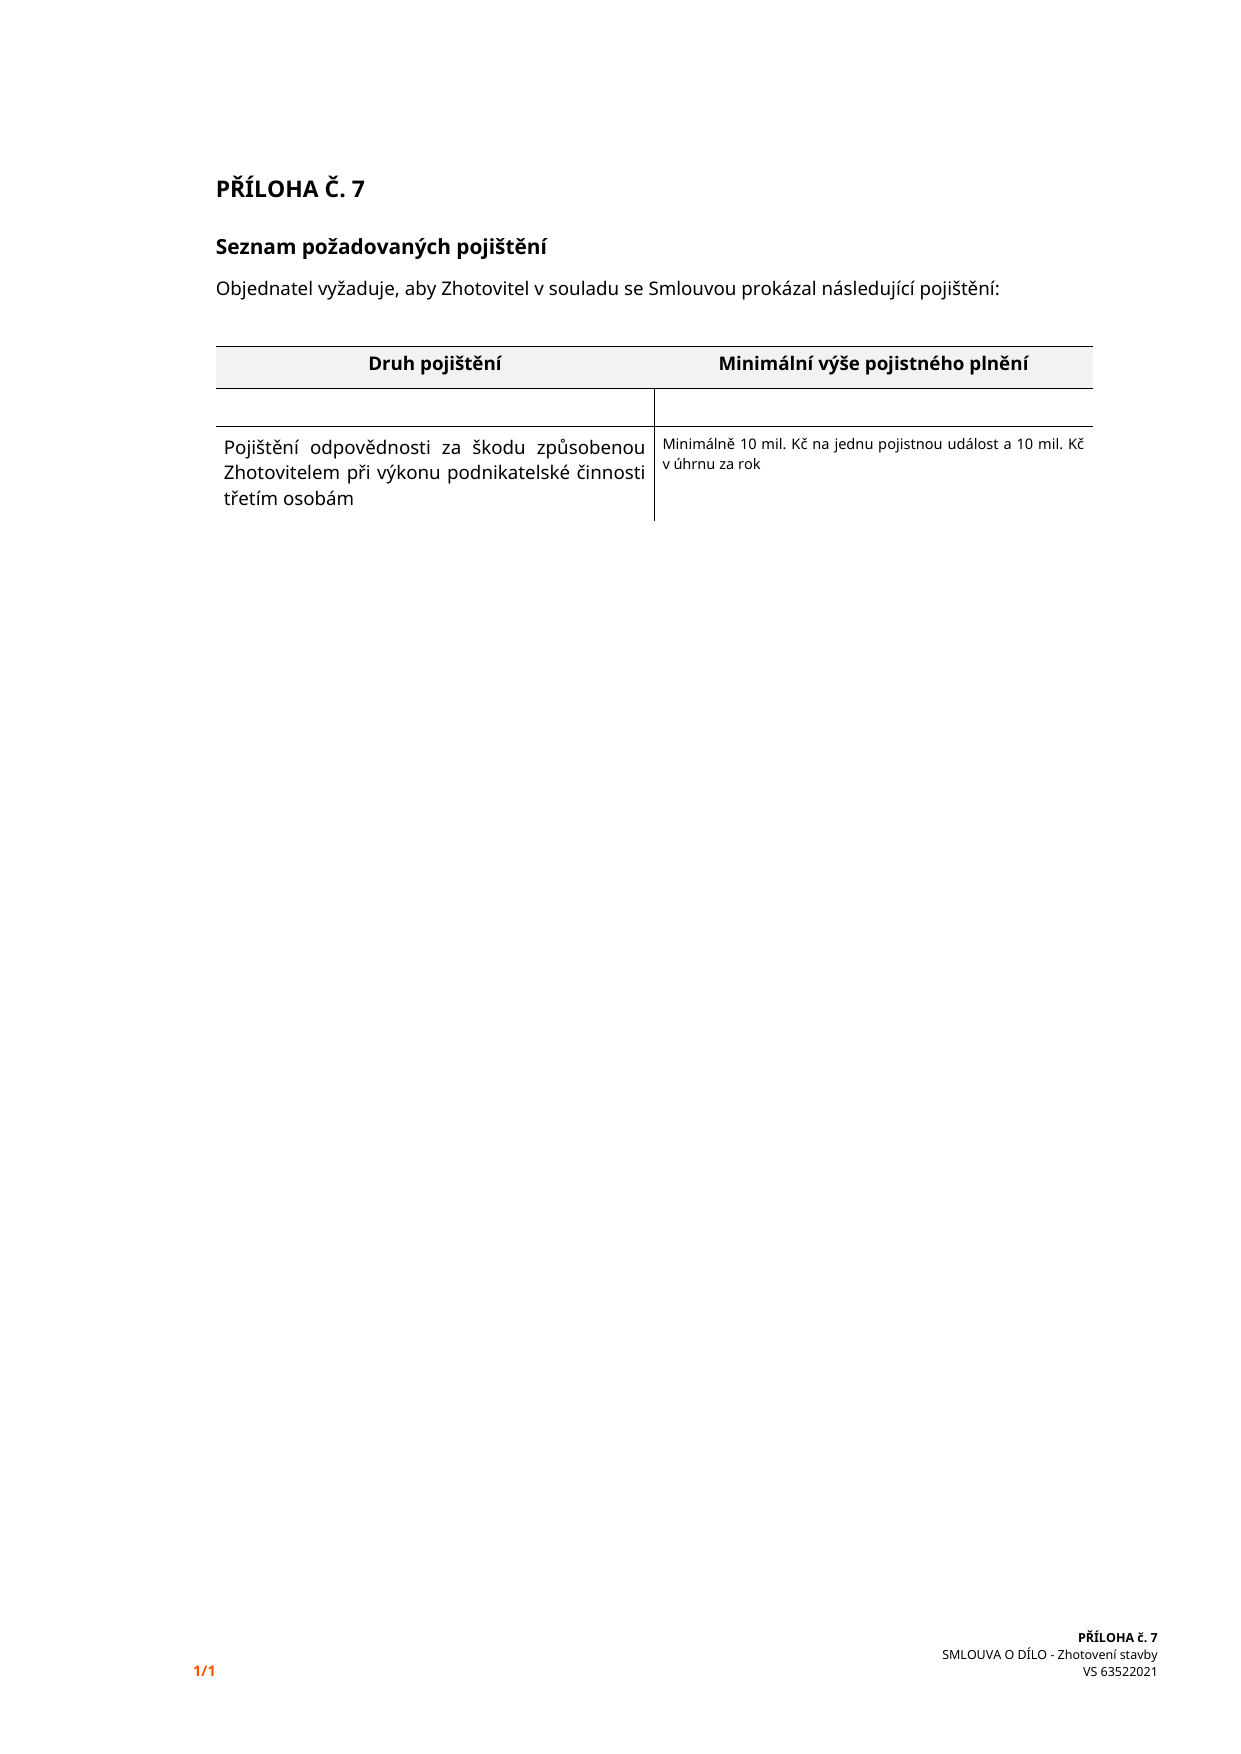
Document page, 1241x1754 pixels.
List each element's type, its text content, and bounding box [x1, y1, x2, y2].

text Objednatel vyžaduje, aby Zhotovitel v souladu se Smlouvou prokázal následující pojištění: [216, 276, 1093, 301]
table_header Druh pojištění [216, 347, 654, 388]
table_cell Pojištění odpovědnosti za škodu způsobenou Zhotovitelem při výkonu podnikatelské činnosti třetím osobám [216, 427, 654, 521]
table_cell Minimálně 10 mil. Kč na jednu pojistnou událost a 10 mil. Kč v úhrnu za rok [655, 427, 1093, 521]
text Příloha č. 7 [216, 172, 1093, 204]
table_header Minimální výše pojistného plnění [654, 347, 1093, 388]
table_cell [655, 389, 1093, 426]
text Seznam požadovaných pojištění [216, 232, 1093, 260]
table_cell [216, 389, 654, 426]
